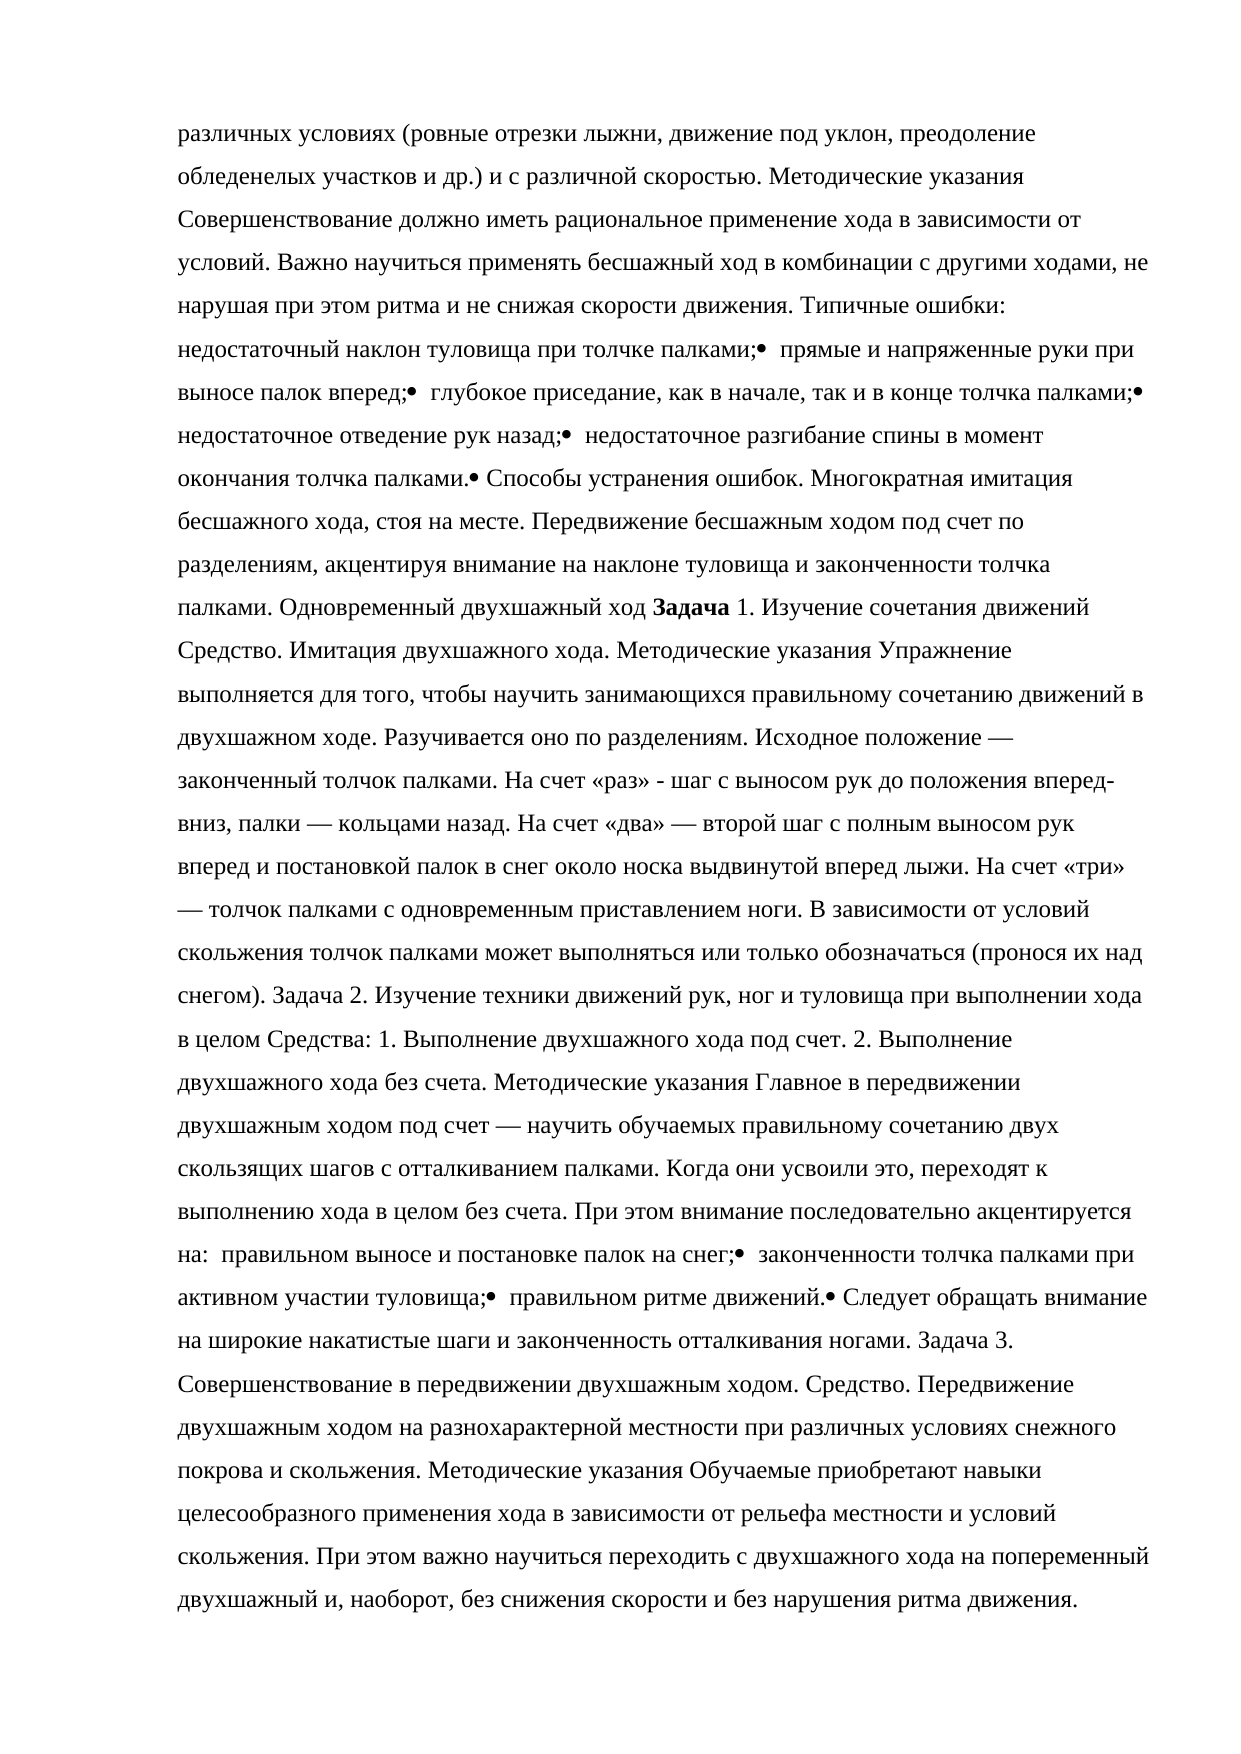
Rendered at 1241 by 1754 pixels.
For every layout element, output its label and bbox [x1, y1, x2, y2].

text [177, 118, 1152, 1613]
